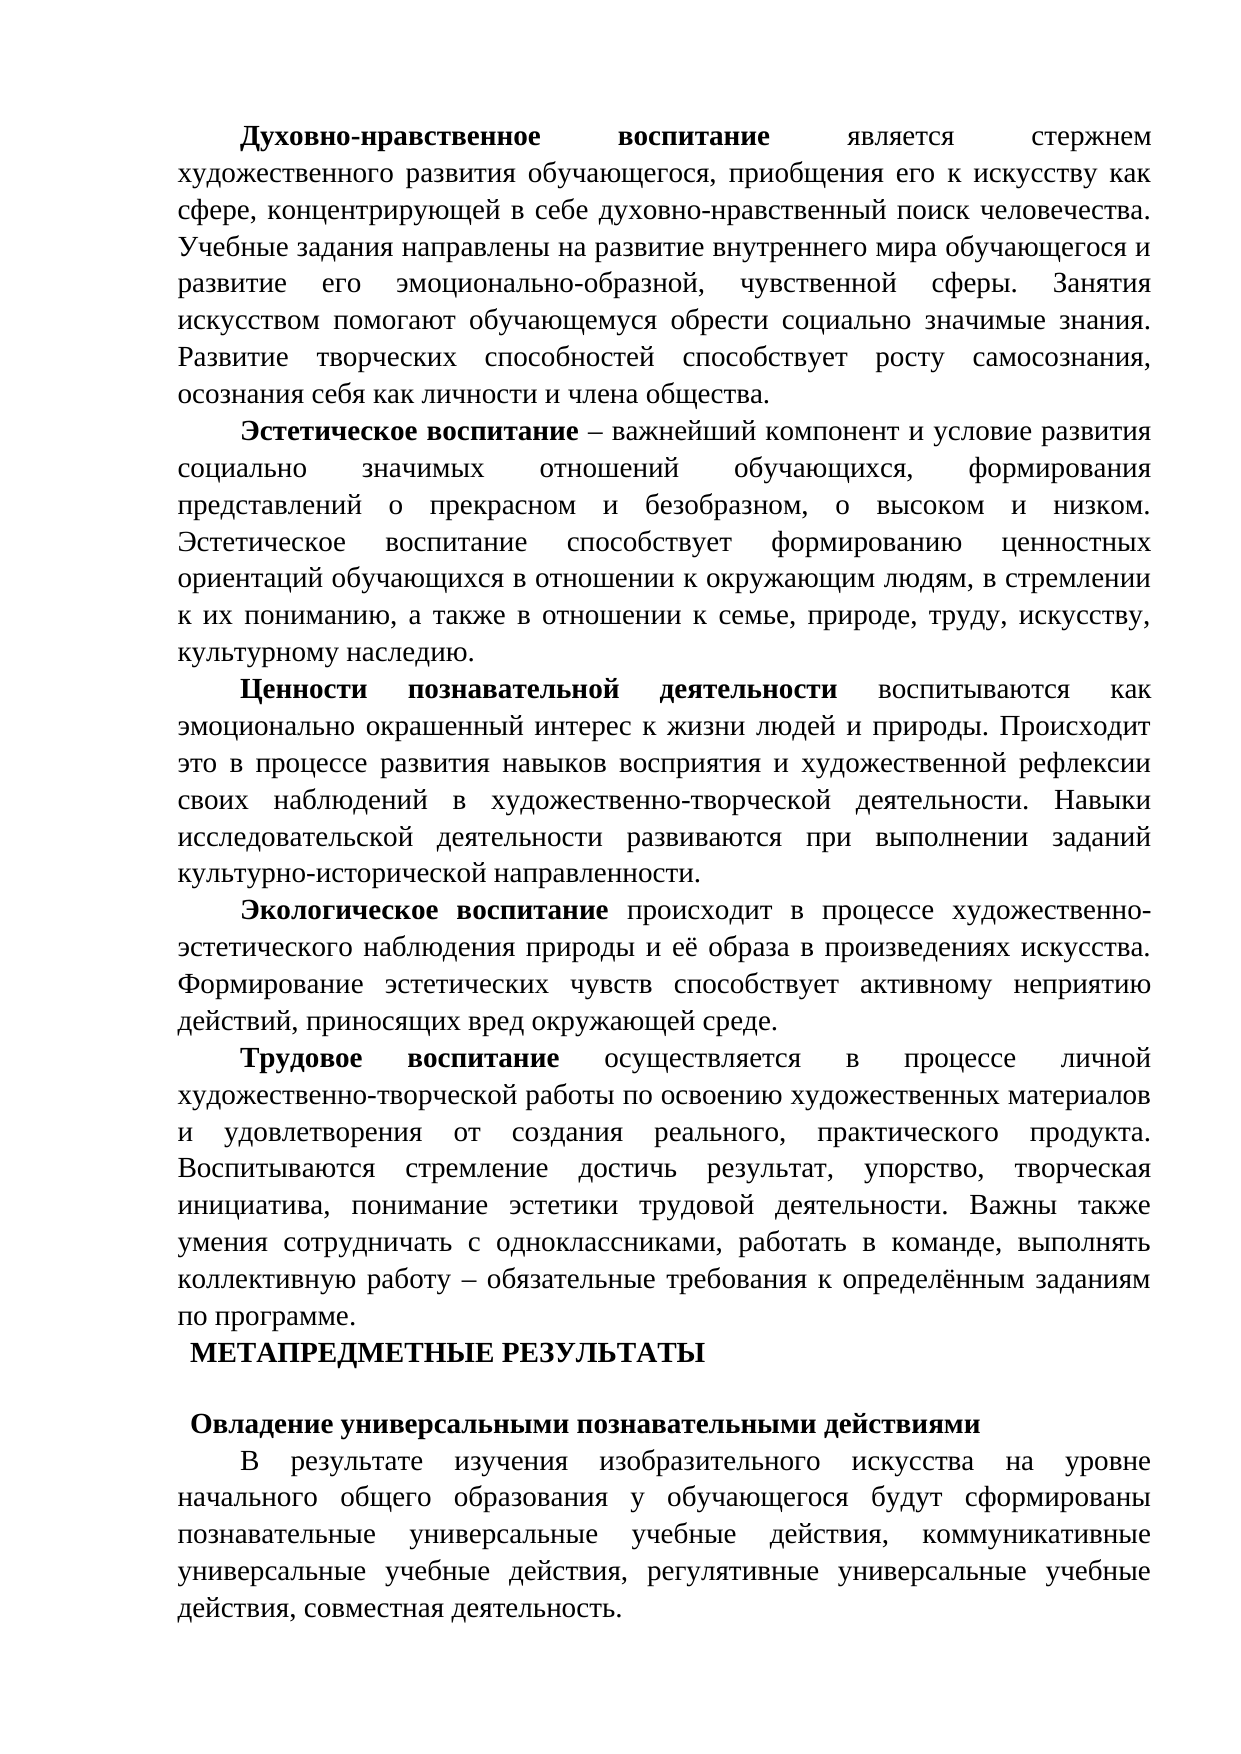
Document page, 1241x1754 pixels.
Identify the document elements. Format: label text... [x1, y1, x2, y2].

text Духовно-нравственное воспитание является стержнем художественного развития обучающегося, приобщения его к искусству как сфере, концентрирующей в себе духовно-нравственный поиск человечества. Учебные задания направлены на развитие внутреннего мира обучающегося и развитие его эмоционально-образной, чувственной сферы. Занятия искусством помогают обучающемуся обрести социально значимые знания. Развитие творческих способностей способствует росту самосознания, осознания себя как личности и члена общества. [177, 118, 1152, 410]
text В результате изучения изобразительного искусства на уровне начального общего образования у обучающегося будут сформированы познавательные универсальные учебные действия, коммуникативные универсальные учебные действия, регулятивные универсальные учебные действия, совместная деятельность. [177, 1443, 1152, 1624]
text Экологическое воспитание происходит в процессе художественно-эстетического наблюдения природы и её образа в произведениях искусства. Формирование эстетических чувств способствует активному неприятию действий, приносящих вред окружающей среде. [177, 892, 1152, 1037]
text Овладение универсальными познавательными действиями [190, 1406, 1152, 1439]
text Эстетическое воспитание – важнейший компонент и условие развития социально значимых отношений обучающихся, формирования представлений о прекрасном и безобразном, о высоком и низком. Эстетическое воспитание способствует формированию ценностных ориентаций обучающихся в отношении к окружающим людям, в стремлении к их пониманию, а также в отношении к семье, природе, труду, искусству, культурному наследию. [177, 413, 1152, 668]
text Ценности познавательной деятельности воспитываются как эмоционально окрашенный интерес к жизни людей и природы. Происходит это в процессе развития навыков восприятия и художественной рефлексии своих наблюдений в художественно-творческой деятельности. Навыки исследовательской деятельности развиваются при выполнении заданий культурно-исторической направленности. [177, 671, 1152, 889]
text МЕТАПРЕДМЕТНЫЕ РЕЗУЛЬТАТЫ [190, 1335, 1152, 1368]
text Трудовое воспитание осуществляется в процессе личной художественно-творческой работы по освоению художественных материалов и удовлетворения от создания реального, практического продукта. Воспитываются стремление достичь результат, упорство, творческая инициатива, понимание эстетики трудовой деятельности. Важны также умения сотрудничать с одноклассниками, работать в команде, выполнять коллективную работу – обязательные требования к определённым заданиям по программе. [177, 1040, 1152, 1332]
